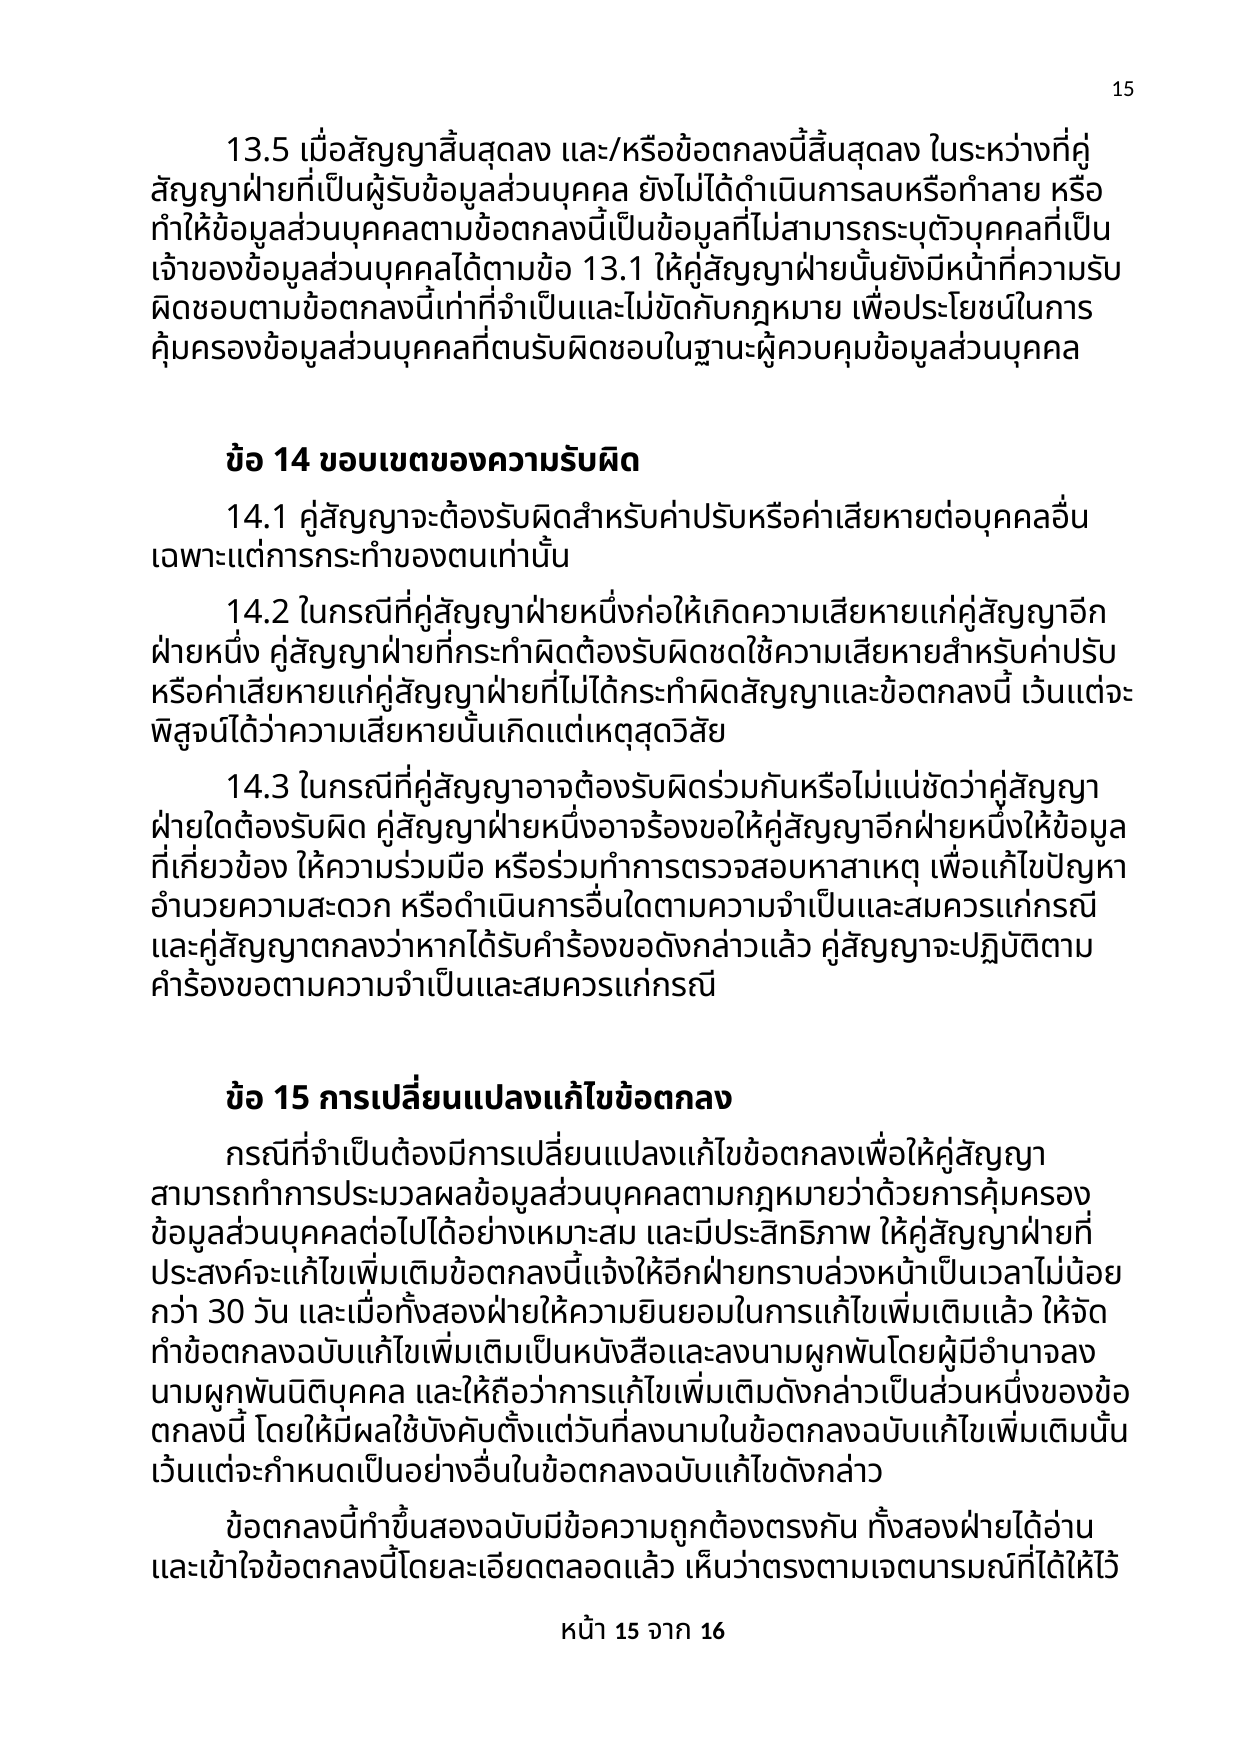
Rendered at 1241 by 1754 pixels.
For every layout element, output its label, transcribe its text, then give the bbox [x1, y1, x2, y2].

text 14.1 คู่สัญญาจะต้องรับผิดสำหรับค่าปรับหรือค่าเสียหายต่อบุคคลอื่นเฉพาะแต่การกระทำของตนเท่านั้น [150, 496, 1134, 576]
text ข้อ 15 การเปลี่ยนแปลงแก้ไขข้อตกลง [150, 1078, 1134, 1117]
text ข้อ 14 ขอบเขตของความรับผิด [150, 440, 1134, 480]
text 13.5 เมื่อสัญญาสิ้นสุดลง และ/หรือข้อตกลงนี้สิ้นสุดลง ในระหว่างที่คู่สัญญาฝ่ายที่เป็นผู้รับข้อมูลส่วนบุคคล ยังไม่ได้ดำเนินการลบหรือทำลาย หรือทำให้ข้อมูลส่วนบุคคลตามข้อตกลงนี้เป็นข้อมูลที่ไม่สามารถระบุตัวบุคคลที่เป็นเจ้าของข้อมูลส่วนบุคคลได้ตามข้อ 13.1 ให้คู่สัญญาฝ่ายนั้นยังมีหน้าที่ความรับผิดชอบตามข้อตกลงนี้เท่าที่จำเป็นและไม่ขัดกับกฎหมาย เพื่อประโยชน์ในการคุ้มครองข้อมูลส่วนบุคคลที่ตนรับผิดชอบในฐานะผู้ควบคุมข้อมูลส่วนบุคคล [150, 130, 1134, 367]
text 14.3 ในกรณีที่คู่สัญญาอาจต้องรับผิดร่วมกันหรือไม่แน่ชัดว่าคู่สัญญาฝ่ายใดต้องรับผิด คู่สัญญาฝ่ายหนึ่งอาจร้องขอให้คู่สัญญาอีกฝ่ายหนึ่งให้ข้อมูลที่เกี่ยวข้อง ให้ความร่วมมือ หรือร่วมทำการตรวจสอบหาสาเหตุ เพื่อแก้ไขปัญหา อำนวยความสะดวก หรือดำเนินการอื่นใดตามความจำเป็นและสมควรแก่กรณี และคู่สัญญาตกลงว่าหากได้รับคำร้องขอดังกล่าวแล้ว คู่สัญญาจะปฏิบัติตามคำร้องขอตามความจำเป็นและสมควรแก่กรณี [150, 767, 1134, 1005]
text 14.2 ในกรณีที่คู่สัญญาฝ่ายหนึ่งก่อให้เกิดความเสียหายแก่คู่สัญญาอีกฝ่ายหนึ่ง คู่สัญญาฝ่ายที่กระทำผิดต้องรับผิดชดใช้ความเสียหายสำหรับค่าปรับหรือค่าเสียหายแก่คู่สัญญาฝ่ายที่ไม่ได้กระทำผิดสัญญาและข้อตกลงนี้ เว้นแต่จะพิสูจน์ได้ว่าความเสียหายนั้นเกิดแต่เหตุสุดวิสัย [150, 592, 1134, 751]
text กรณีที่จำเป็นต้องมีการเปลี่ยนแปลงแก้ไขข้อตกลงเพื่อให้คู่สัญญาสามารถทำการประมวลผลข้อมูลส่วนบุคคลตามกฎหมายว่าด้วยการคุ้มครองข้อมูลส่วนบุคคลต่อไปได้อย่างเหมาะสม และมีประสิทธิภาพ ให้คู่สัญญาฝ่ายที่ประสงค์จะแก้ไขเพิ่มเติมข้อตกลงนี้แจ้งให้อีกฝ่ายทราบล่วงหน้าเป็นเวลาไม่น้อยกว่า 30 วัน และเมื่อทั้งสองฝ่ายให้ความยินยอมในการแก้ไขเพิ่มเติมแล้ว ให้จัดทำข้อตกลงฉบับแก้ไขเพิ่มเติมเป็นหนังสือและลงนามผูกพันโดยผู้มีอำนาจลงนามผูกพันนิติบุคคล และให้ถือว่าการแก้ไขเพิ่มเติมดังกล่าวเป็นส่วนหนึ่งของข้อตกลงนี้ โดยให้มีผลใช้บังคับตั้งแต่วันที่ลงนามในข้อตกลงฉบับแก้ไขเพิ่มเติมนั้น เว้นแต่จะกำหนดเป็นอย่างอื่นในข้อตกลงฉบับแก้ไขดังกล่าว [150, 1134, 1134, 1490]
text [150, 1507, 1134, 1586]
